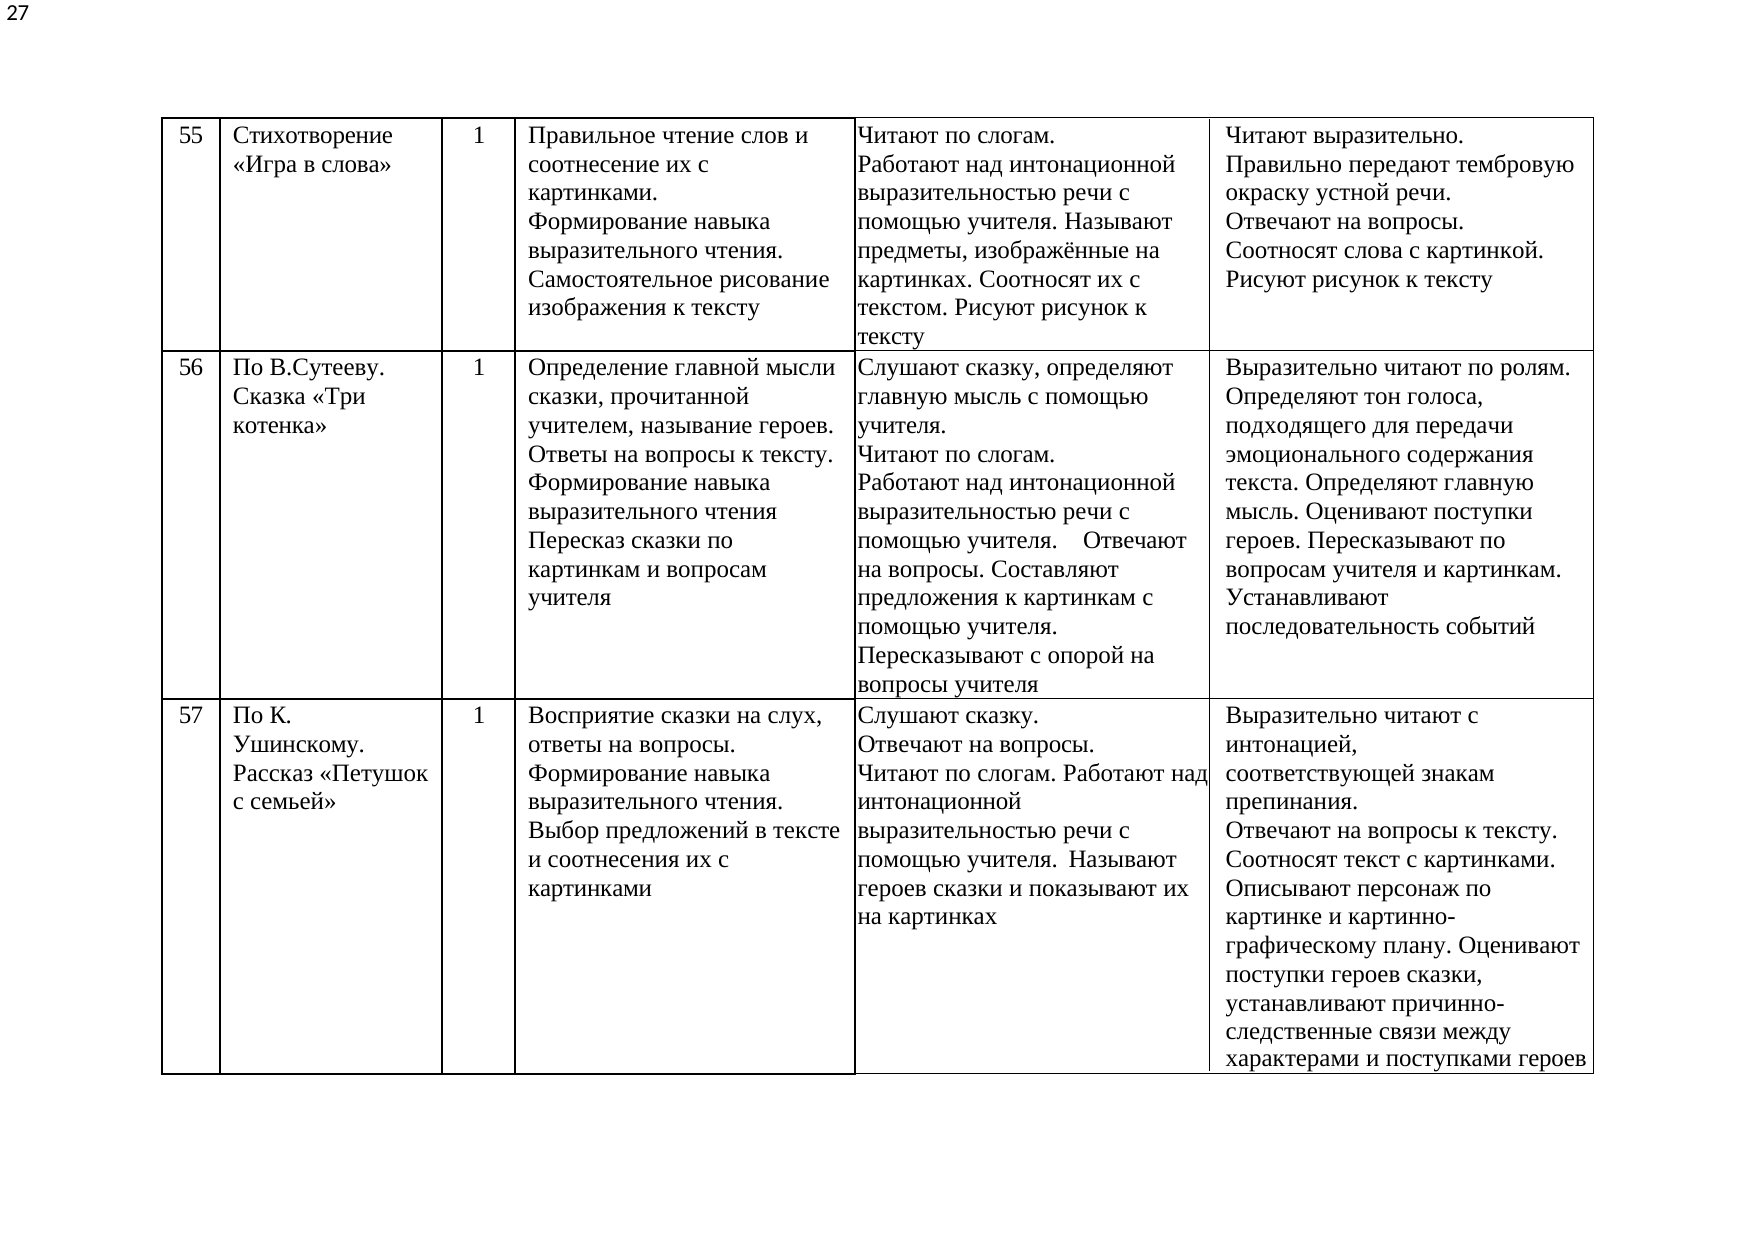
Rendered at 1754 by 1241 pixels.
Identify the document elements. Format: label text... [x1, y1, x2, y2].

table_cell Определение главной мысли сказки, прочитанной учителем, называние героев. Ответы на вопросы к тексту. Формирование навыка выразительного чтения Пересказ сказки по картинкам и вопросам учителя [516, 352, 854, 697]
table_cell Слушают сказку. Отвечают на вопросы. Читают по слогам. Работают над интонационной выразительностью речи с помощью учителя. Называют героев сказки и показывают их на картинках [856, 699, 1210, 1072]
table_cell По В.Сутееву. Сказка «Три котенка» [221, 352, 441, 697]
table_cell 1 [443, 700, 514, 1072]
table_cell 57 [163, 700, 219, 1072]
table_cell Выразительно читают по ролям. Определяют тон голоса, подходящего для передачи эмоционального содержания текста. Определяют главную мысль. Оценивают поступки героев. Пересказывают по вопросам учителя и картинкам. Устанавливают последовательность событий [1210, 351, 1593, 697]
table_header Читают выразительно. Правильно передают тембровую окраску устной речи. Отвечают на вопросы. Соотносят слова с картинкой. Рисуют рисунок к тексту [1210, 118, 1593, 350]
table_header Читают по слогам. Работают над интонационной выразительностью речи с помощью учителя. Называют предметы, изображённые на картинках. Соотносят их с текстом. Рисуют рисунок к тексту [856, 118, 1210, 350]
table_cell Выразительно читают с интонацией, соответствующей знакам препинания. Отвечают на вопросы к тексту. Соотносят текст с картинками. Описывают персонаж по картинке и картинно- графическому плану. Оценивают поступки героев сказки, устанавливают причинно- следственные связи между характерами и поступками героев [1210, 699, 1593, 1072]
table_header Правильное чтение слов и соотнесение их с картинками. Формирование навыка выразительного чтения. Самостоятельное рисование изображения к тексту [516, 119, 854, 350]
table_cell 56 [163, 352, 219, 697]
table_cell Восприятие сказки на слух, ответы на вопросы. Формирование навыка выразительного чтения. Выбор предложений в тексте и соотнесения их с картинками [516, 700, 854, 1072]
table_cell 1 [443, 352, 514, 697]
table_cell По К. Ушинскому. Рассказ «Петушок с семьей» [221, 700, 441, 1072]
table_header 1 [443, 119, 514, 350]
table_header 55 [163, 119, 219, 350]
table_header Стихотворение «Игра в слова» [221, 119, 441, 350]
table_cell Слушают сказку, определяют главную мысль с помощью учителя. Читают по слогам. Работают над интонационной выразительностью речи с помощью учителя. Отвечают на вопросы. Составляют предложения к картинкам с помощью учителя. Пересказывают с опорой на вопросы учителя [856, 351, 1209, 697]
